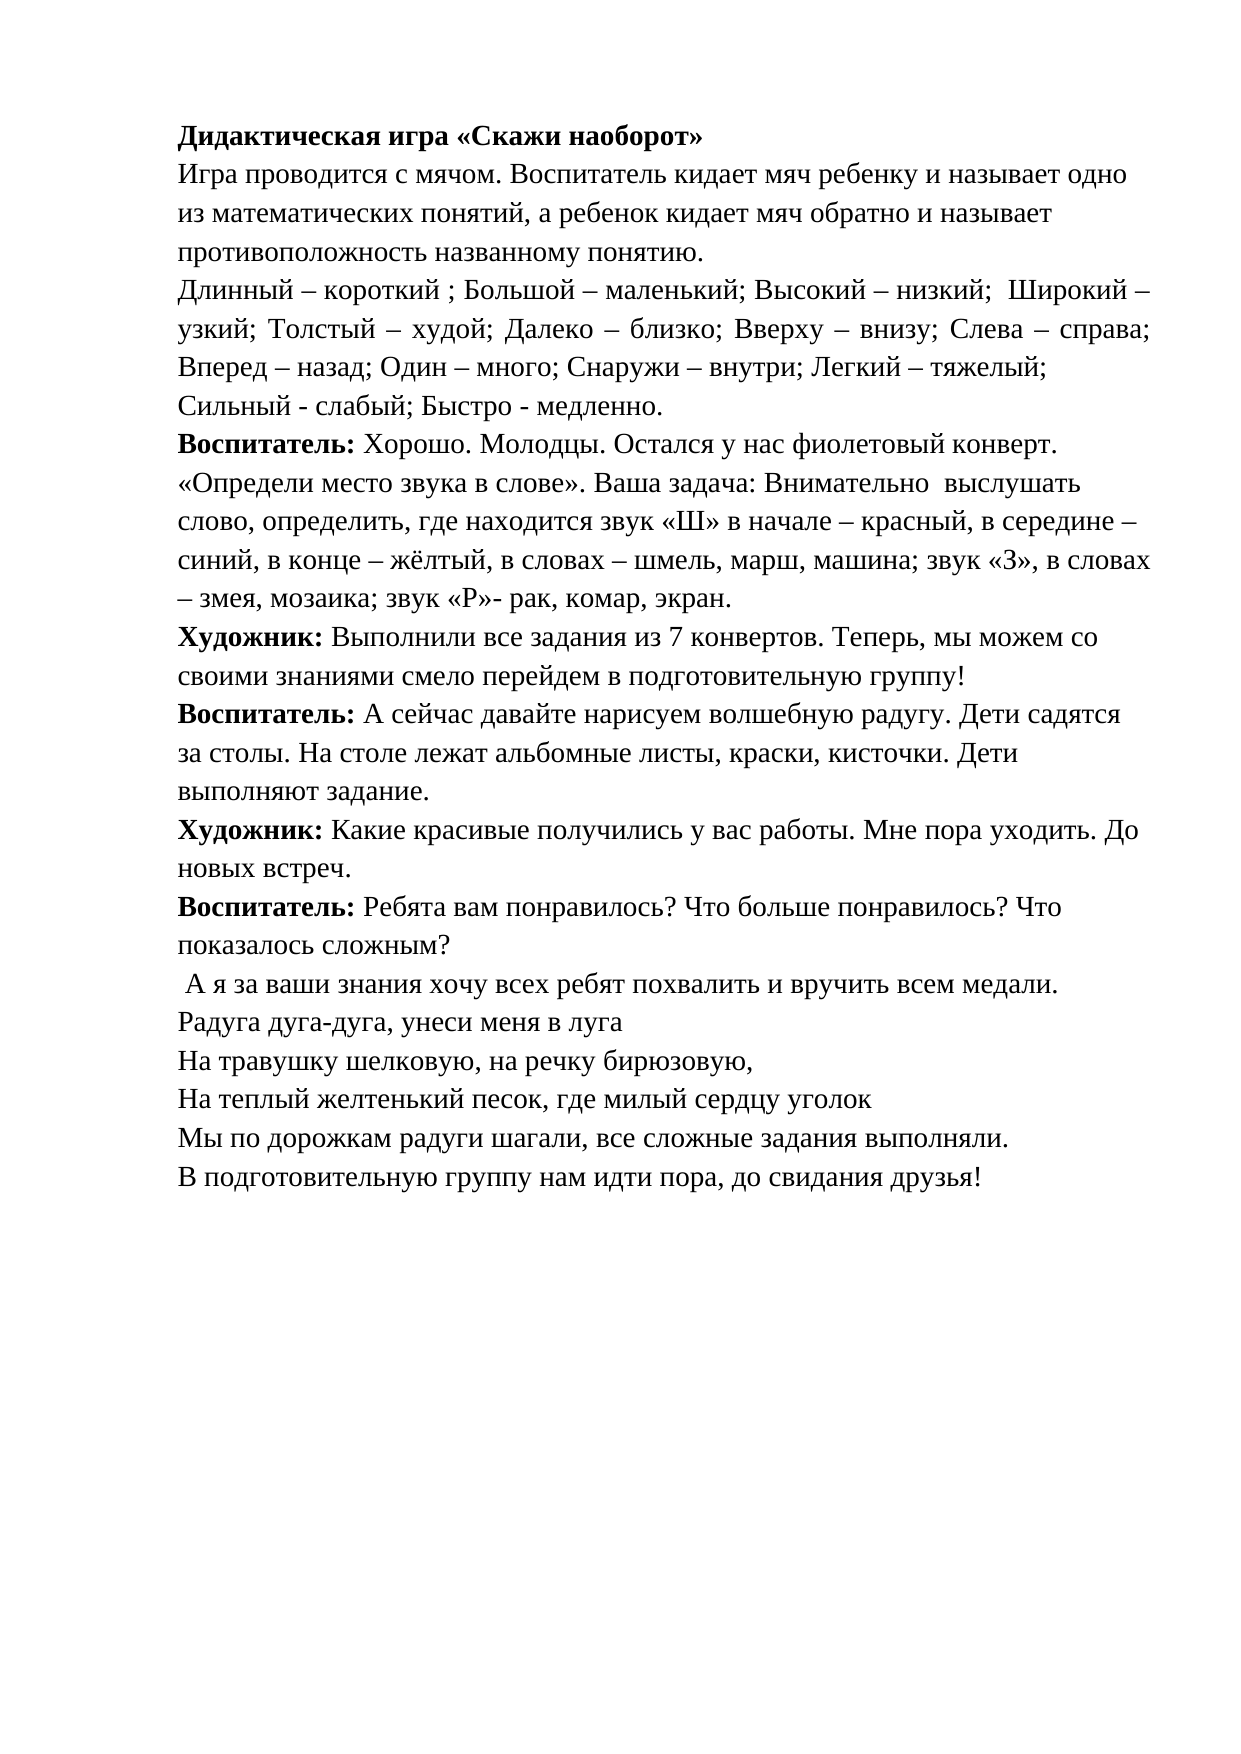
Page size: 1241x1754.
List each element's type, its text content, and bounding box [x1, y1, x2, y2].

text Художник: Какие красивые получились у вас работы. Мне пора уходить. До новых встреч. [177, 812, 1152, 884]
text На травушку шелковую, на речку бирюзовую, [177, 1043, 1152, 1077]
text «Определи место звука в слове». Ваша задача: Внимательно выслушать слово, определить, где находится звук «Ш» в начале – красный, в середине – синий, в конце – жёлтый, в словах – шмель, марш, машина; звук «З», в словах – змея, мозаика; звук «Р»- рак, комар, экран. [177, 465, 1152, 614]
text Воспитатель: А сейчас давайте нарисуем волшебную радугу. Дети садятся за столы. На столе лежат альбомные листы, краски, кисточки. Дети выполняют задание. [177, 696, 1152, 807]
text Длинный – короткий ; Большой – маленький; Высокий – низкий; Широкий – узкий; Толстый – худой; Далеко – близко; Вверху – внизу; Слева – справа; Вперед – назад; Один – много; Снаружи – внутри; Легкий – тяжелый; [177, 272, 1152, 383]
text Дидактическая игра «Скажи наоборот» [177, 118, 1152, 152]
text Воспитатель: Хорошо. Молодцы. Остался у нас фиолетовый конверт. [177, 426, 1152, 460]
text Игра проводится с мячом. Воспитатель кидает мяч ребенку и называет одно из математических понятий, а ребенок кидает мяч обратно и называет противоположность названному понятию. [177, 157, 1152, 267]
text Сильный - слабый; Быстро - медленно. [177, 388, 1152, 421]
text Радуга дуга-дуга, унеси меня в луга [177, 1004, 1152, 1038]
text Воспитатель: Ребята вам понравилось? Что больше понравилось? Что показалось сложным? [177, 889, 1152, 961]
text Мы по дорожкам радуги шагали, все сложные задания выполняли. [177, 1120, 1152, 1154]
text Художник: Выполнили все задания из 7 конвертов. Теперь, мы можем со своими знаниями смело перейдем в подготовительную группу! [177, 619, 1152, 691]
text На теплый желтенький песок, где милый сердцу уголок [177, 1082, 1152, 1115]
text А я за ваши знания хочу всех ребят похвалить и вручить всем медали. [177, 966, 1152, 999]
text В подготовительную группу нам идти пора, до свидания друзья! [177, 1159, 1152, 1192]
